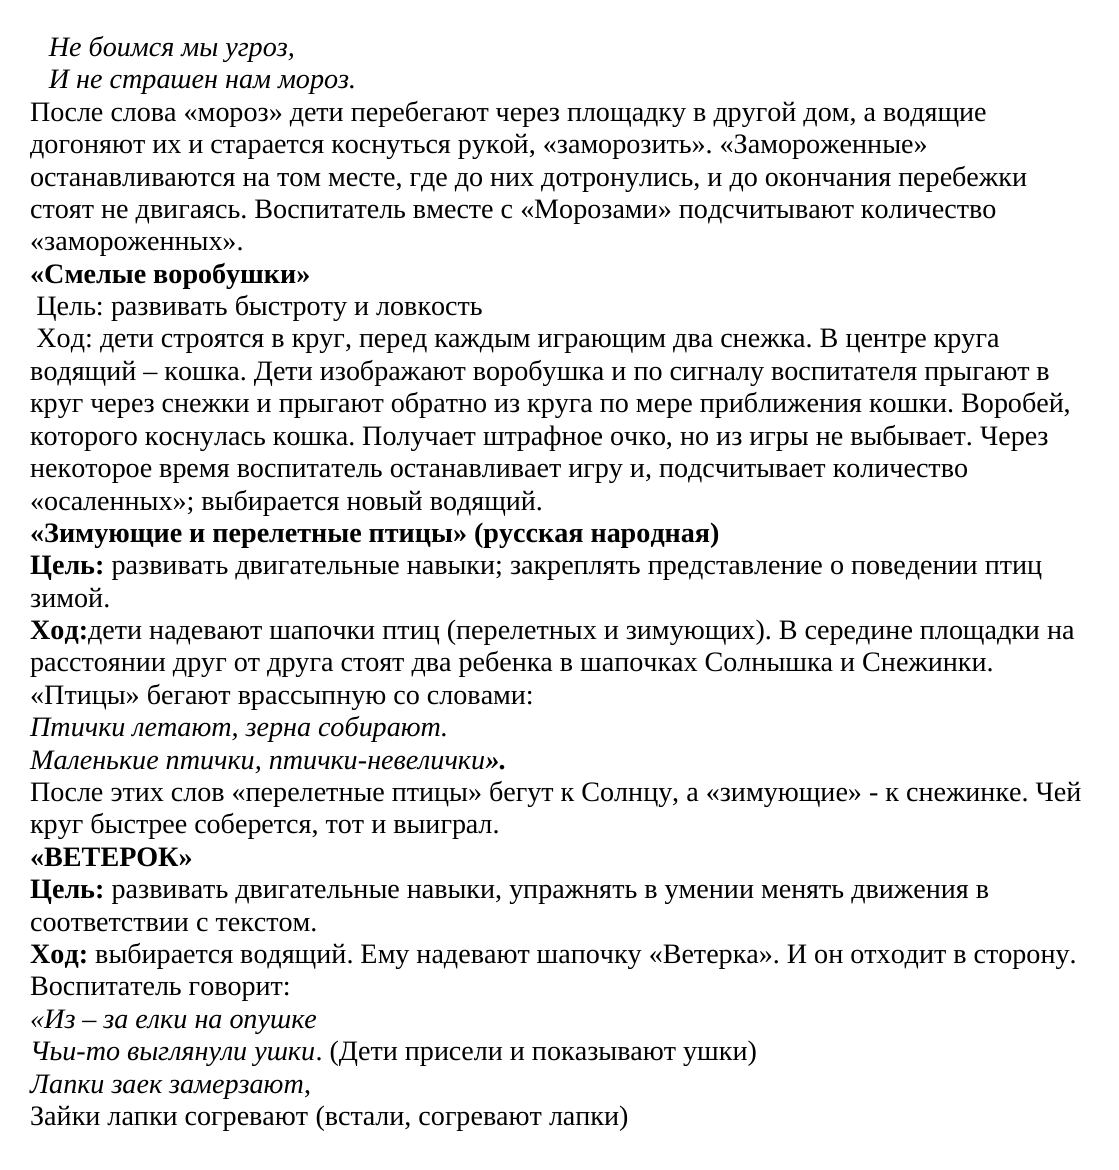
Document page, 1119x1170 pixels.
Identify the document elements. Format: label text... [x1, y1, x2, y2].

text Ход: дети строятся в круг, перед каждым играющим два снежка. В центре круга водящий – кошка. Дети изображают воробушка и по сигналу воспитателя прыгают в круг через снежки и прыгают обратно из круга по мере приближения кошки. Воробей, которого коснулась кошка. Получает штрафное очко, но из игры не выбывает. Через некоторое время воспитатель останавливает игру и, подсчитывает количество «осаленных»; выбирается новый водящий. [30, 322, 1089, 516]
text Чьи-то выглянули ушки. (Дети присели и показывают ушки) [30, 1034, 1089, 1067]
text Цель: развивать быстроту и ловкость [30, 289, 1089, 322]
text Цель: развивать двигательные навыки, упражнять в умении менять движения в соответствии с текстом. [30, 872, 1089, 937]
text Не боимся мы угроз, [30, 30, 1089, 62]
text «Из – за елки на опушке [30, 1002, 1089, 1034]
text После слова «мороз» дети перебегают через площадку в другой дом, а водящие догоняют их и старается коснуться рукой, «заморозить». «Замороженные» останавливаются на том месте, где до них дотронулись, и до окончания перебежки стоят не двигаясь. Воспитатель вместе с «Морозами» подсчитывают количество «замороженных». [30, 95, 1089, 257]
text Зайки лапки согревают (встали, согревают лапки) [30, 1099, 1089, 1131]
text «Смелые воробушки» [30, 257, 1089, 289]
text Ход:дети надевают шапочки птиц (перелетных и зимующих). В середине площадки на расстоянии друг от друга стоят два ребенка в шапочках Солнышка и Снежинки. «Птицы» бегают врассыпную со словами: [30, 613, 1089, 710]
text Птички летают, зерна собирают. [30, 710, 1089, 743]
text «Зимующие и перелетные птицы» (русская народная) [30, 516, 1089, 548]
text Маленькие птички, птички-невелички». [30, 743, 1089, 775]
text «ВЕТЕРОК» [30, 840, 1089, 872]
text Ход: выбирается водящий. Ему надевают шапочку «Ветерка». И он отходит в сторону. Воспитатель говорит: [30, 937, 1089, 1002]
text После этих слов «перелетные птицы» бегут к Солнцу, а «зимующие» - к снежинке. Чей круг быстрее соберется, тот и выиграл. [30, 775, 1089, 840]
text Лапки заек замерзают, [30, 1067, 1089, 1099]
text Цель: развивать двигательные навыки; закреплять представление о поведении птиц зимой. [30, 548, 1089, 613]
text И не страшен нам мороз. [30, 62, 1089, 95]
